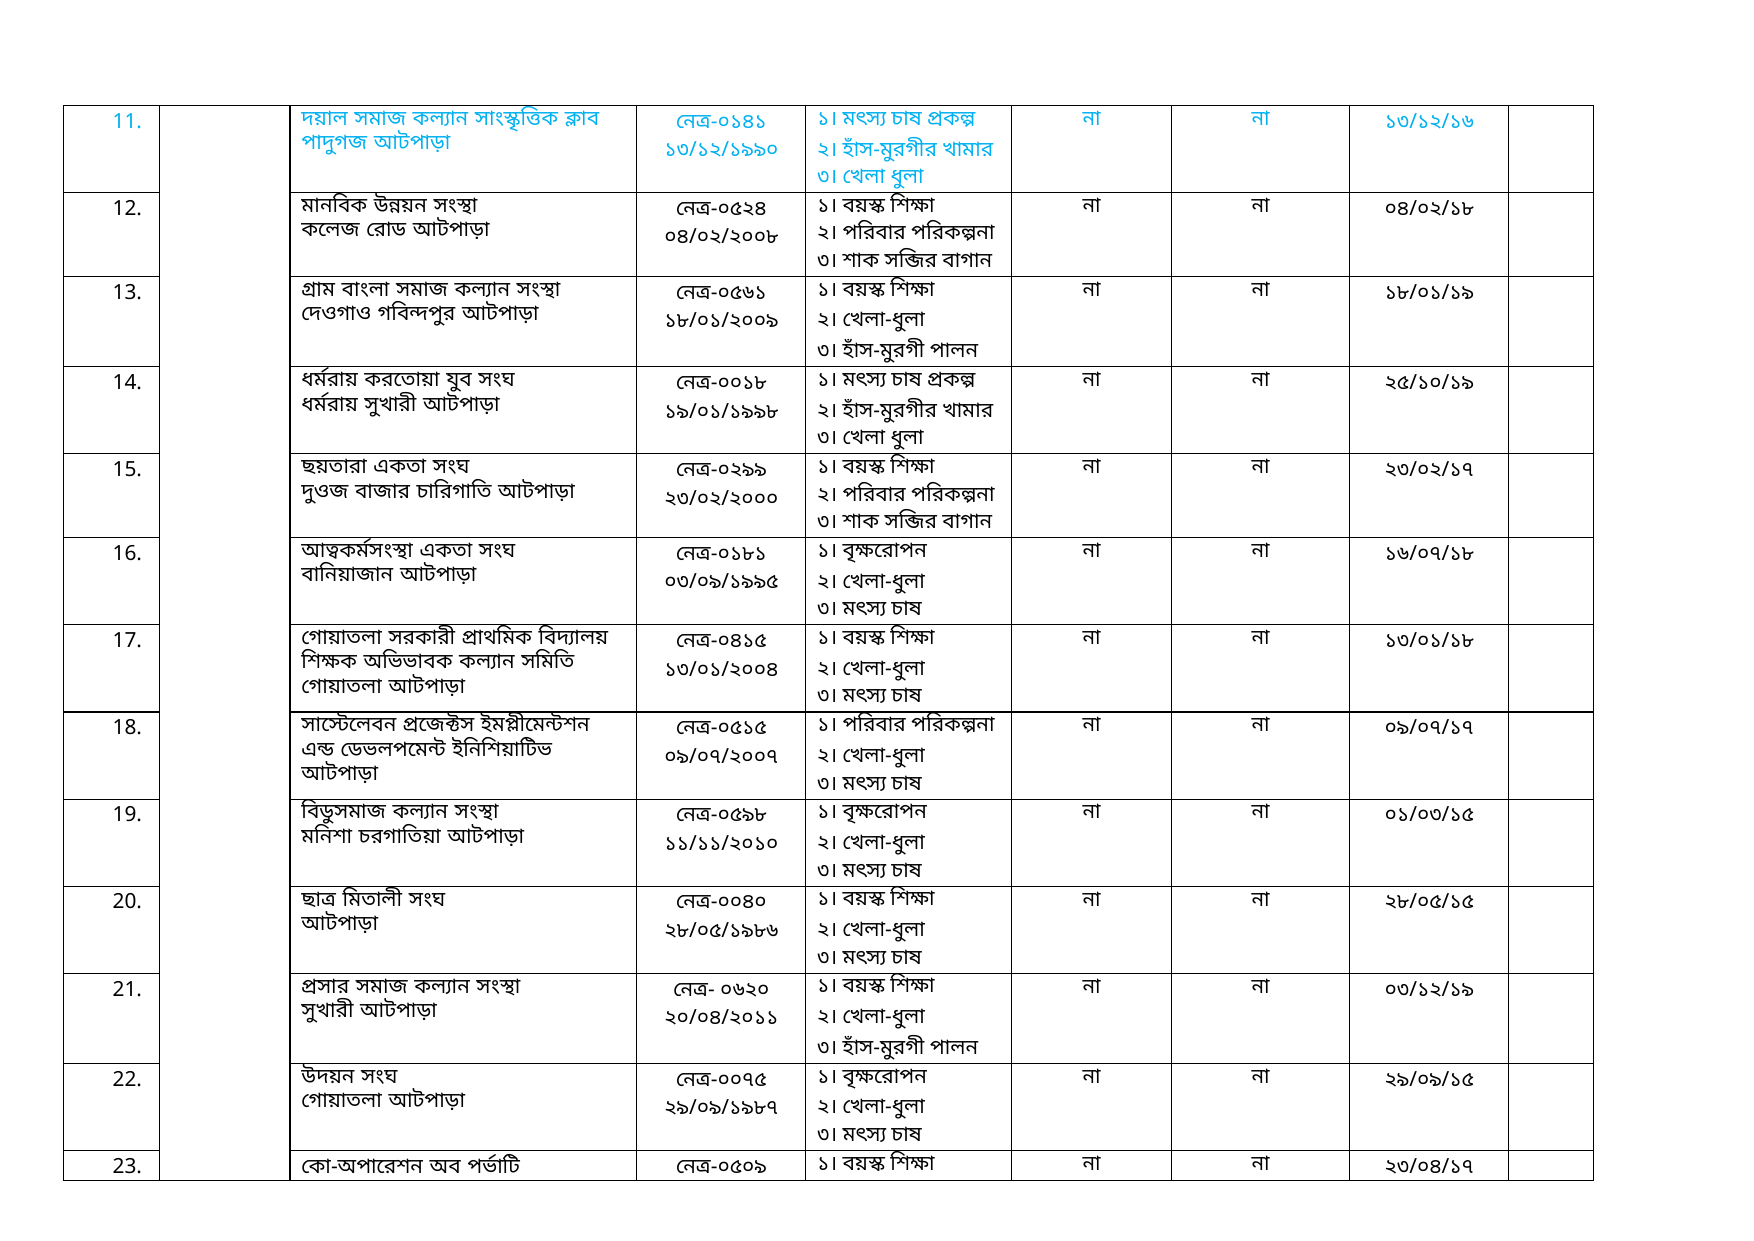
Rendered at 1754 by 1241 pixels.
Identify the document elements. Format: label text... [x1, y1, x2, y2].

table_cell [1509, 277, 1593, 366]
table_cell না [1172, 887, 1349, 973]
table_cell [1509, 106, 1593, 192]
table_cell না [1172, 713, 1349, 798]
table_cell [64, 800, 159, 886]
table_cell না [1012, 367, 1171, 453]
table_cell ২৮/০৫/১৫ [1350, 887, 1508, 973]
table_cell [1509, 713, 1593, 798]
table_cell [806, 1151, 1011, 1179]
table_cell নেত্র-০০৪০ ২৮/০৫/১৯৮৬ [637, 887, 805, 973]
table_cell ১৬/০৭/১৮ [1350, 538, 1508, 624]
table_cell মানবিক উন্নয়ন সংস্থা কলেজ রোড আটপাড়া [291, 193, 636, 276]
table_cell না [1172, 367, 1349, 453]
table_cell [1509, 538, 1593, 624]
table_cell না [1012, 1064, 1171, 1150]
table_cell [1509, 367, 1593, 453]
table_cell না [1012, 974, 1171, 1063]
table_cell ২৫/১০/১৯ [1350, 367, 1508, 453]
table_cell নেত্র-০৫৯৮ ১১/১১/২০১০ [637, 800, 805, 886]
table_cell [64, 454, 159, 537]
table_cell ১৮/০১/১৯ [1350, 277, 1508, 366]
table_cell না [1172, 106, 1349, 192]
table_cell না [1172, 1151, 1349, 1179]
table_cell নেত্র-০৫১৫ ০৯/০৭/২০০৭ [637, 713, 805, 798]
table_cell ০৩/১২/১৯ [1350, 974, 1508, 1063]
table_cell ০১/০৩/১৫ [1350, 800, 1508, 886]
table_cell না [1172, 277, 1349, 366]
table_cell ২৩/০২/১৭ [1350, 454, 1508, 537]
table_cell না [1172, 193, 1349, 276]
table_cell গ্রাম বাংলা সমাজ কল্যান সংস্থা দেওগাও গবিন্দপুর আটপাড়া [291, 277, 636, 366]
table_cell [291, 1151, 636, 1179]
table_cell ১। মৎস্য চাষ প্রকল্প ২। হাঁস-মুরগীর খামার ৩। খেলা ধুলা [806, 367, 1011, 453]
table_cell ছয়তারা একতা সংঘ দুওজ বাজার চারিগাতি আটপাড়া [291, 454, 636, 537]
table_cell [64, 277, 159, 366]
table_cell না [1012, 277, 1171, 366]
table_cell [1509, 974, 1593, 1063]
table_cell না [1012, 713, 1171, 798]
table_cell না [1172, 454, 1349, 537]
table_cell না [1172, 1064, 1349, 1150]
table_cell না [1012, 106, 1171, 192]
table_cell ২৩/০৪/১৭ [1350, 1151, 1508, 1179]
table_cell ১। বয়স্ক শিক্ষা ২। খেলা-ধুলা ৩। হাঁস-মুরগী পালন [806, 974, 1011, 1063]
table_cell ২৯/০৯/১৫ [1350, 1064, 1508, 1150]
table_cell না [1012, 887, 1171, 973]
table_cell নেত্র-০১৪১ ১৩/১২/১৯৯০ [637, 106, 805, 192]
table_cell নেত্র-০০৭৫ ২৯/০৯/১৯৮৭ [637, 1064, 805, 1150]
table_cell না [1172, 538, 1349, 624]
table_cell ১। বৃক্ষরোপন ২। খেলা-ধুলা ৩। মৎস্য চাষ [806, 800, 1011, 886]
table_cell ১৩/০১/১৮ [1350, 625, 1508, 711]
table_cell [637, 1151, 805, 1179]
table_cell ১। বয়স্ক শিক্ষা ২। পরিবার পরিকল্পনা ৩। শাক সব্জির বাগান [806, 454, 1011, 537]
table_cell [64, 625, 159, 711]
table_cell গোয়াতলা সরকারী প্রাথমিক বিদ্যালয় শিক্ষক অভিভাবক কল্যান সমিতি গোয়াতলা আটপাড়া [291, 625, 636, 711]
table_cell ১। বৃক্ষরোপন ২। খেলা-ধুলা ৩। মৎস্য চাষ [806, 1064, 1011, 1150]
table_cell নেত্র-০১৮১ ০৩/০৯/১৯৯৫ [637, 538, 805, 624]
table_cell ০৪/০২/১৮ [1350, 193, 1508, 276]
table_cell ১। বৃক্ষরোপন ২। খেলা-ধুলা ৩। মৎস্য চাষ [806, 538, 1011, 624]
table_cell না [1012, 538, 1171, 624]
table_cell [64, 367, 159, 453]
table_cell [64, 538, 159, 624]
table_cell নেত্র- ০৬২০ ২০/০৪/২০১১ [637, 974, 805, 1063]
table_cell [64, 887, 159, 973]
table_cell ছাত্র মিতালী সংঘ আটপাড়া [291, 887, 636, 973]
table_cell [64, 193, 159, 276]
table_cell না [1172, 625, 1349, 711]
table_cell না [1012, 454, 1171, 537]
table_cell [1509, 454, 1593, 537]
table_cell [1509, 887, 1593, 973]
table_cell নেত্র-০০১৮ ১৯/০১/১৯৯৮ [637, 367, 805, 453]
table_cell ০৯/০৭/১৭ [1350, 713, 1508, 798]
table_cell [64, 974, 159, 1063]
table_cell নেত্র-০৫৬১ ১৮/০১/২০০৯ [637, 277, 805, 366]
table_cell ১৩/১২/১৬ [1350, 106, 1508, 192]
table_cell দয়াল সমাজ কল্যান সাংস্কৃত্তিক ক্লাব পাদুগজ আটপাড়া [291, 106, 636, 192]
table_cell [1509, 1064, 1593, 1150]
table_cell ১। বয়স্ক শিক্ষা ২। খেলা-ধুলা ৩। মৎস্য চাষ [806, 887, 1011, 973]
table_cell ১। বয়স্ক শিক্ষা ২। পরিবার পরিকল্পনা ৩। শাক সব্জির বাগান [806, 193, 1011, 276]
table_cell না [1012, 1151, 1171, 1179]
table_cell [64, 1064, 159, 1150]
table_cell [1509, 625, 1593, 711]
table_cell বিডুসমাজ কল্যান সংস্থা মনিশা চরগাতিয়া আটপাড়া [291, 800, 636, 886]
table_cell আত্বকর্মসংস্থা একতা সংঘ বানিয়াজান আটপাড়া [291, 538, 636, 624]
table_cell উদয়ন সংঘ গোয়াতলা আটপাড়া [291, 1064, 636, 1150]
table_cell না [1172, 974, 1349, 1063]
table_cell [64, 106, 159, 192]
table_cell ১। বয়স্ক শিক্ষা ২। খেলা-ধুলা ৩। মৎস্য চাষ [806, 625, 1011, 711]
table_cell না [1012, 625, 1171, 711]
table_cell [1509, 800, 1593, 886]
table_cell না [1012, 193, 1171, 276]
table_cell [64, 1151, 159, 1179]
table_cell না [1172, 800, 1349, 886]
table_cell [1509, 193, 1593, 276]
table_cell [1509, 1151, 1593, 1179]
table_cell সাস্টেলেবন প্রজেক্টস ইমপ্লীমেন্টশন এন্ড ডেভলপমেন্ট ইনিশিয়াটিভ আটপাড়া [291, 713, 636, 798]
table_cell ১। মৎস্য চাষ প্রকল্প ২। হাঁস-মুরগীর খামার ৩। খেলা ধুলা [806, 106, 1011, 192]
table_cell ১। বয়স্ক শিক্ষা ২। খেলা-ধুলা ৩। হাঁস-মুরগী পালন [806, 277, 1011, 366]
table_cell প্রসার সমাজ কল্যান সংস্থা সুখারী আটপাড়া [291, 974, 636, 1063]
table_cell নেত্র-০৫২৪ ০৪/০২/২০০৮ [637, 193, 805, 276]
table_cell না [1012, 800, 1171, 886]
table_cell ধর্মরায় করতোয়া যুব সংঘ ধর্মরায় সুখারী আটপাড়া [291, 367, 636, 453]
table_cell নেত্র-০৪১৫ ১৩/০১/২০০৪ [637, 625, 805, 711]
table_cell [64, 713, 159, 798]
table_cell ১। পরিবার পরিকল্পনা ২। খেলা-ধুলা ৩। মৎস্য চাষ [806, 713, 1011, 798]
table_cell নেত্র-০২৯৯ ২৩/০২/২০০০ [637, 454, 805, 537]
